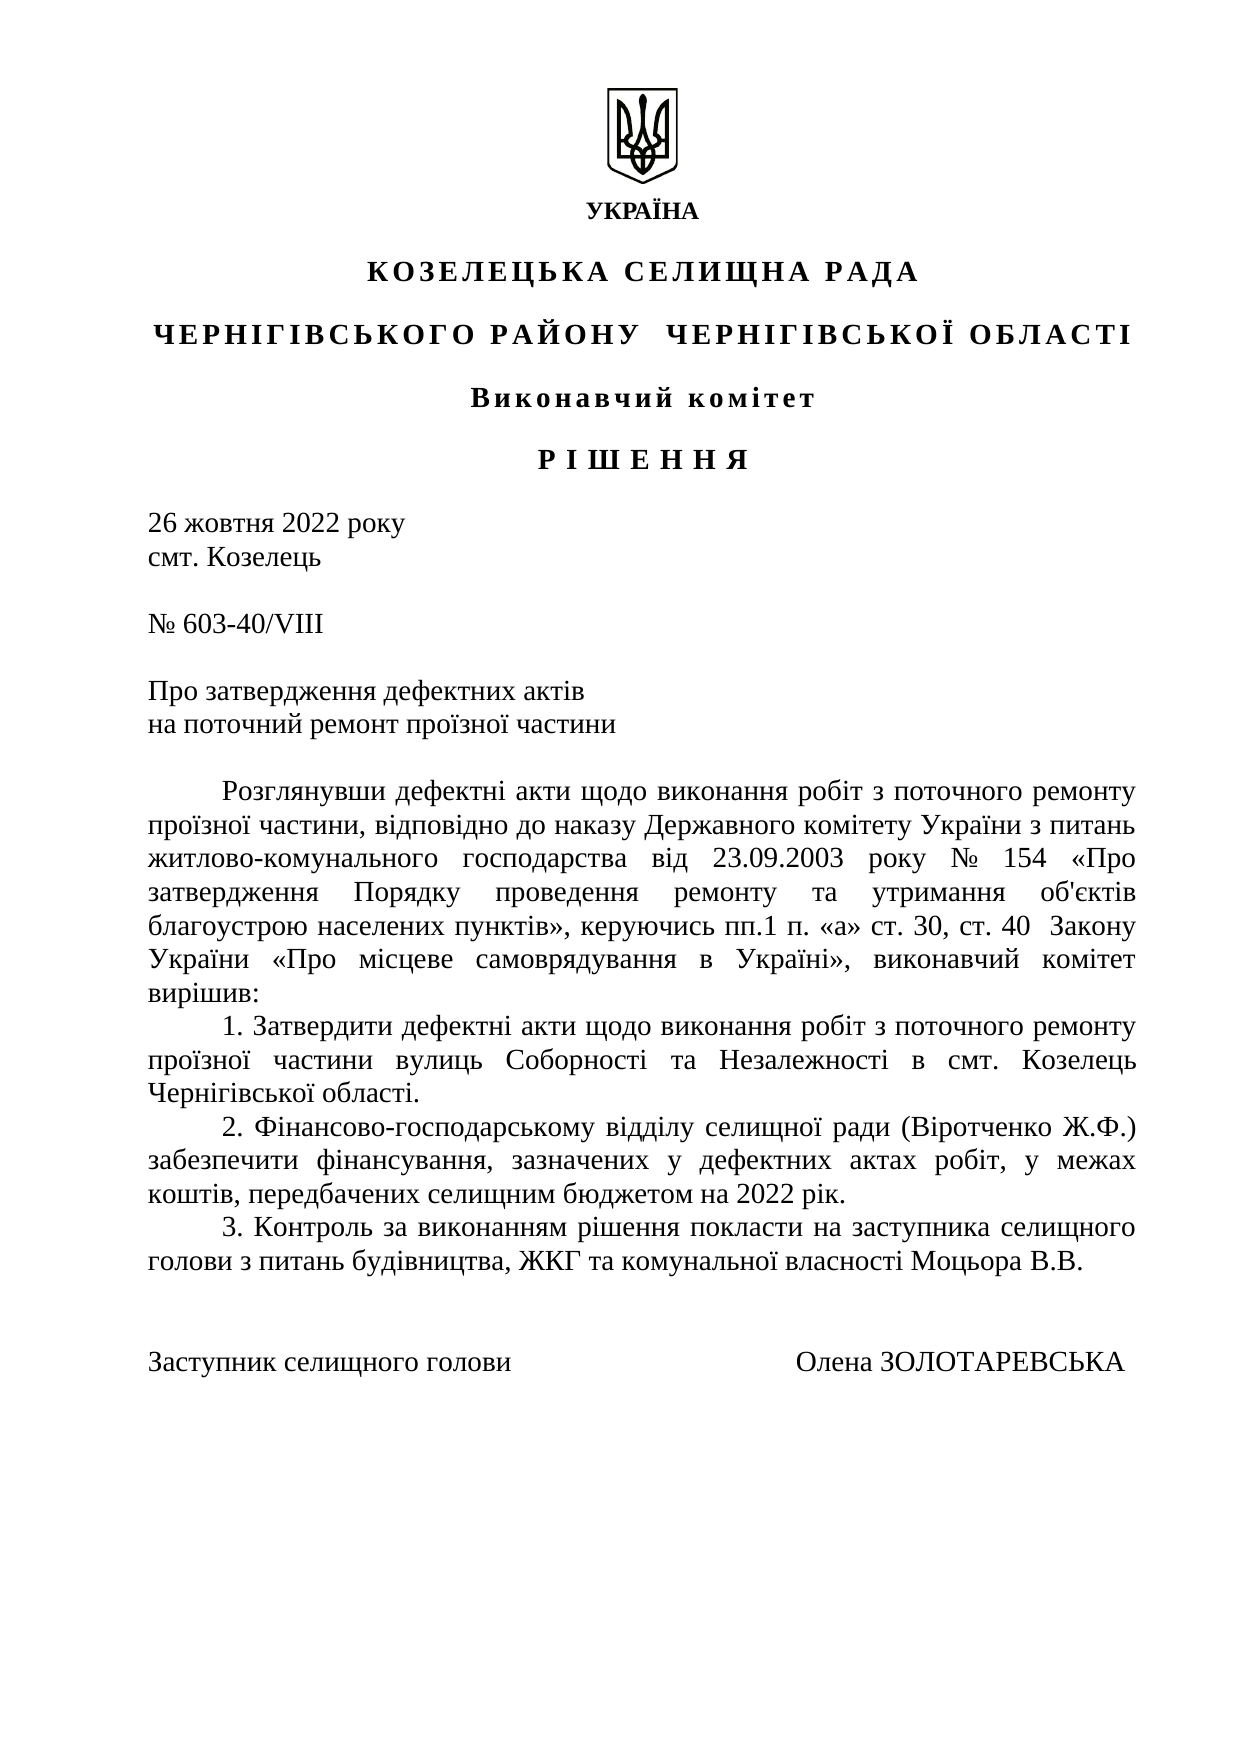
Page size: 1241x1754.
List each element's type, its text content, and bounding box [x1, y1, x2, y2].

text КОЗЕЛЕЦЬКА СЕЛИЩНА РАДА [148, 254, 1137, 288]
text Про затвердження дефектних актів [148, 673, 1137, 706]
text 26 жовтня 2022 року [148, 505, 1137, 539]
text 2. Фінансово-господарському відділу селищної ради (Віротченко Ж.Ф.) забезпечити фінансування, зазначених у дефектних актах робіт, у межах коштів, передбачених селищним бюджетом на 2022 рік. [148, 1109, 1137, 1209]
picture [607, 88, 678, 184]
text РІШЕННЯ [148, 442, 1137, 476]
text № 603-40/VIII [148, 606, 1137, 639]
text Україна [148, 196, 1137, 225]
text Розглянувши дефектні акти щодо виконання робіт з поточного ремонту проїзної частини, відповідно до наказу Державного комітету України з питань житлово-комунального господарства від 23.09.2003 року № 154 «Про затвердження Порядку проведення ремонту та утримання об'єктів благоустрою населених пунктів», керуючись пп.1 п. «а» ст. 30, ст. 40 Закону України «Про місцеве самоврядування в Україні», виконавчий комітет вирішив: [148, 773, 1137, 1008]
text смт. Козелець [148, 539, 1137, 572]
text 1. Затвердити дефектні акти щодо виконання робіт з поточного ремонту проїзної частини вулиць Соборності та Незалежності в смт. Козелець Чернігівської області. [148, 1008, 1137, 1109]
text Заступник селищного голови Олена ЗОЛОТАРЕВСЬКА [148, 1344, 1137, 1377]
text на поточний ремонт проїзної частини [148, 706, 1137, 740]
text Виконавчий комітет [148, 380, 1137, 413]
text 3. Контроль за виконанням рішення покласти на заступника селищного голови з питань будівництва, ЖКГ та комунальної власності Моцьора В.В. [148, 1209, 1137, 1277]
text ЧЕРНІГІВСЬКОГО РАЙОНУ ЧЕРНІГІВСЬКОЇ ОБЛАСТІ [148, 317, 1137, 351]
